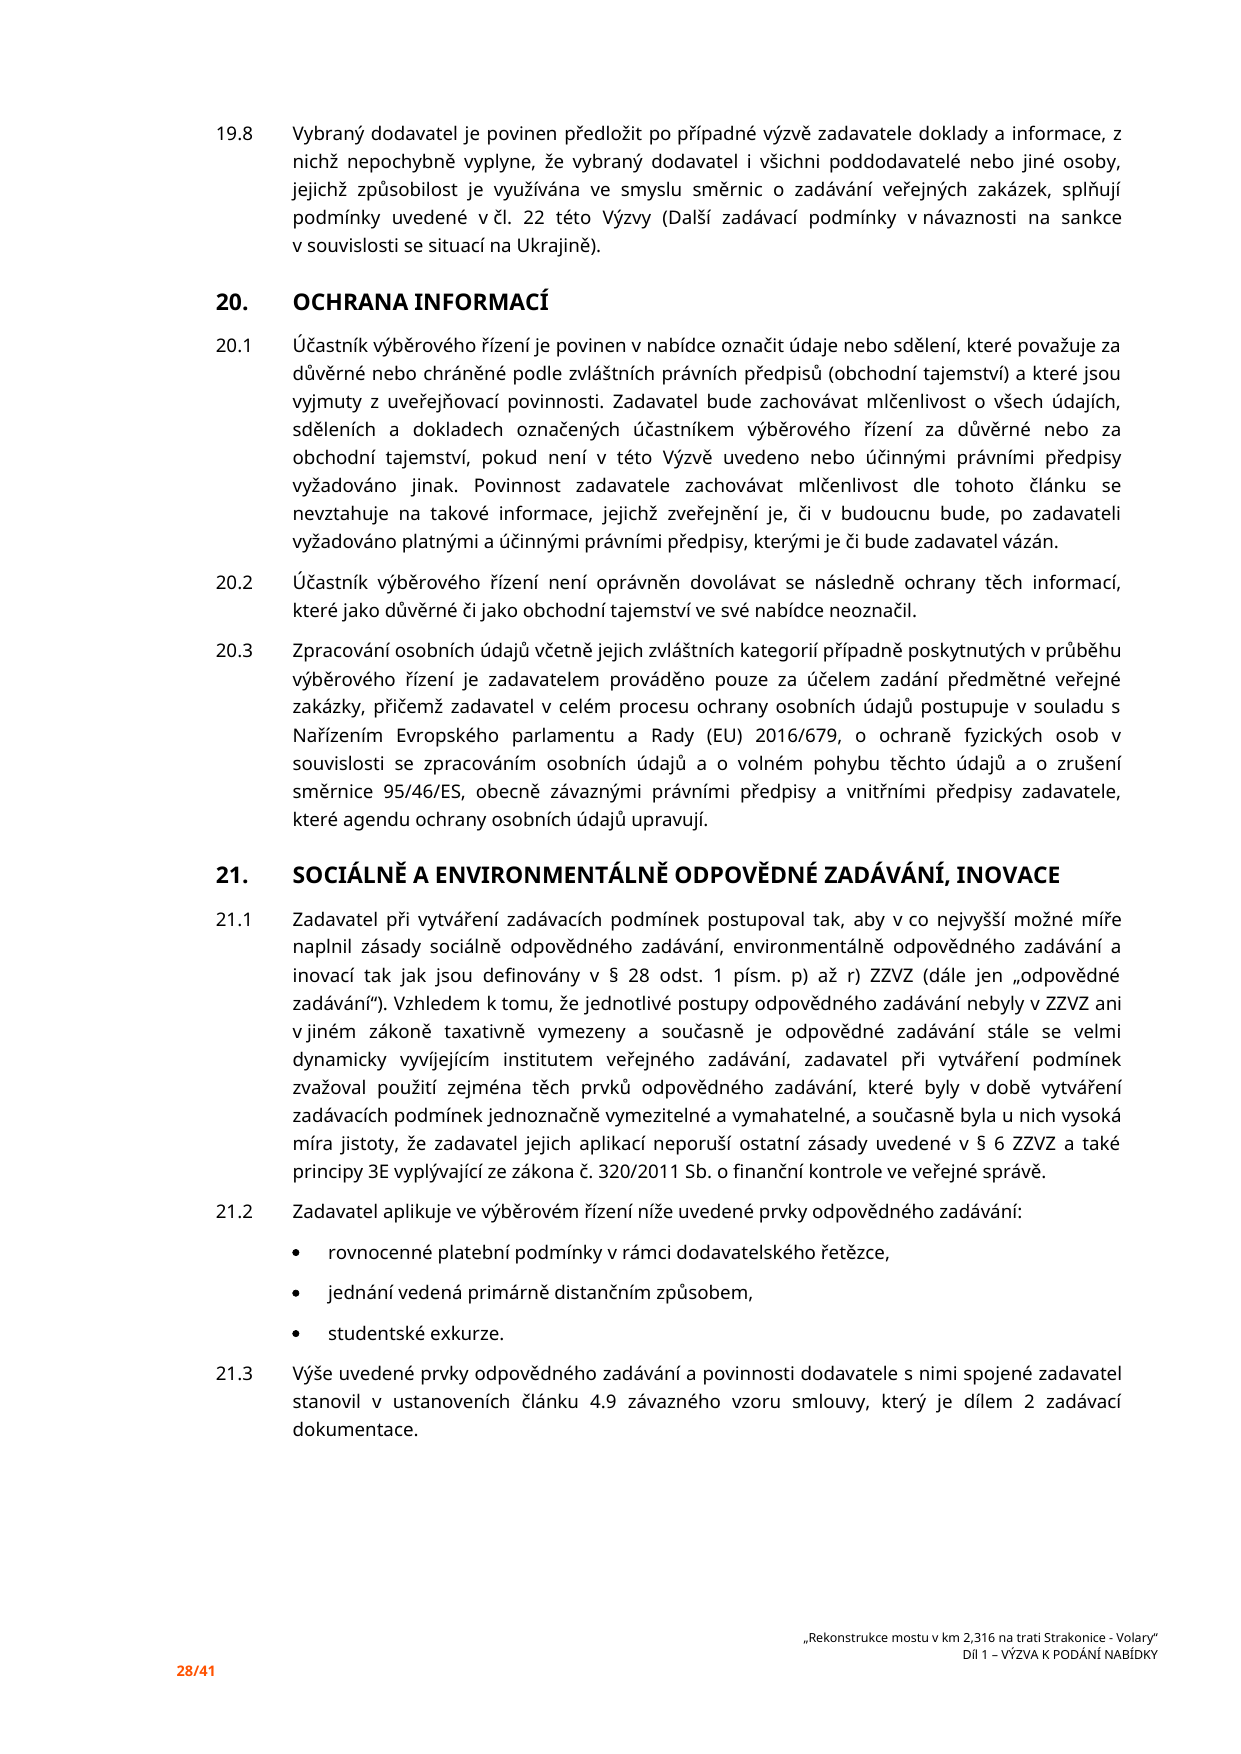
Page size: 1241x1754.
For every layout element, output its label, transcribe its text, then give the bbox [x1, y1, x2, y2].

text Výše uvedené prvky odpovědného zadávání a povinnosti dodavatele s nimi spojené zadavatel stanovil v ustanoveních článku 4.9 závazného vzoru smlouvy, který je dílem 2 zadávací dokumentace. [216, 1361, 1122, 1442]
text studentské exkurze. [292, 1320, 1122, 1346]
text jednání vedená primárně distančním způsobem, [292, 1279, 1122, 1305]
text Účastník výběrového řízení není oprávněn dovolávat se následně ochrany těch informací, které jako důvěrné či jako obchodní tajemství ve své nabídce neoznačil. [216, 569, 1122, 623]
text Zadavatel aplikuje ve výběrovém řízení níže uvedené prvky odpovědného zadávání: [216, 1198, 1122, 1224]
text Zpracování osobních údajů včetně jejich zvláštních kategorií případně poskytnutých v průběhu výběrového řízení je zadavatelem prováděno pouze za účelem zadání předmětné veřejné zakázky, přičemž zadavatel v celém procesu ochrany osobních údajů postupuje v souladu s Nařízením Evropského parlamentu a Rady (EU) 2016/679, o ochraně fyzických osob v souvislosti se zpracováním osobních údajů a o volném pohybu těchto údajů a o zrušení směrnice 95/46/ES, obecně závaznými právními předpisy a vnitřními předpisy zadavatele, které agendu ochrany osobních údajů upravují. [216, 638, 1122, 831]
text rovnocenné platební podmínky v rámci dodavatelského řetězce, [292, 1239, 1122, 1264]
text Vybraný dodavatel je povinen předložit po případné výzvě zadavatele doklady a informace, z nichž nepochybně vyplyne, že vybraný dodavatel i všichni poddodavatelé nebo jiné osoby, jejichž způsobilost je využívána ve smyslu směrnic o zadávání veřejných zakázek, splňují podmínky uvedené v čl. 22 této Výzvy (Další zadávací podmínky v návaznosti na sankce v souvislosti se situací na Ukrajině). [216, 121, 1122, 258]
text OCHRANA INFORMACÍ [216, 286, 1122, 317]
text SOCIÁLNĚ A ENVIRONMENTÁLNĚ ODPOVĚDNÉ ZADÁVÁNÍ, INOVACE [216, 859, 1122, 890]
text Účastník výběrového řízení je povinen v nabídce označit údaje nebo sdělení, které považuje za důvěrné nebo chráněné podle zvláštních právních předpisů (obchodní tajemství) a které jsou vyjmuty z uveřejňovací povinnosti. Zadavatel bude zachovávat mlčenlivost o všech údajích, sděleních a dokladech označených účastníkem výběrového řízení za důvěrné nebo za obchodní tajemství, pokud není v této Výzvě uvedeno nebo účinnými právními předpisy vyžadováno jinak. Povinnost zadavatele zachovávat mlčenlivost dle tohoto článku se nevztahuje na takové informace, jejichž zveřejnění je, či v budoucnu bude, po zadavateli vyžadováno platnými a účinnými právními předpisy, kterými je či bude zadavatel vázán. [216, 333, 1122, 554]
text Zadavatel při vytváření zadávacích podmínek postupoval tak, aby v co nejvyšší možné míře naplnil zásady sociálně odpovědného zadávání, environmentálně odpovědného zadávání a inovací tak jak jsou definovány v § 28 odst. 1 písm. p) až r) ZZVZ (dále jen „odpovědné zadávání“). Vzhledem k tomu, že jednotlivé postupy odpovědného zadávání nebyly v ZZVZ ani v jiném zákoně taxativně vymezeny a současně je odpovědné zadávání stále se velmi dynamicky vyvíjejícím institutem veřejného zadávání, zadavatel při vytváření podmínek zvažoval použití zejména těch prvků odpovědného zadávání, které byly v době vytváření zadávacích podmínek jednoznačně vymezitelné a vymahatelné, a současně byla u nich vysoká míra jistoty, že zadavatel jejich aplikací neporuší ostatní zásady uvedené v § 6 ZZVZ a také principy 3E vyplývající ze zákona č. 320/2011 Sb. o finanční kontrole ve veřejné správě. [216, 906, 1122, 1183]
